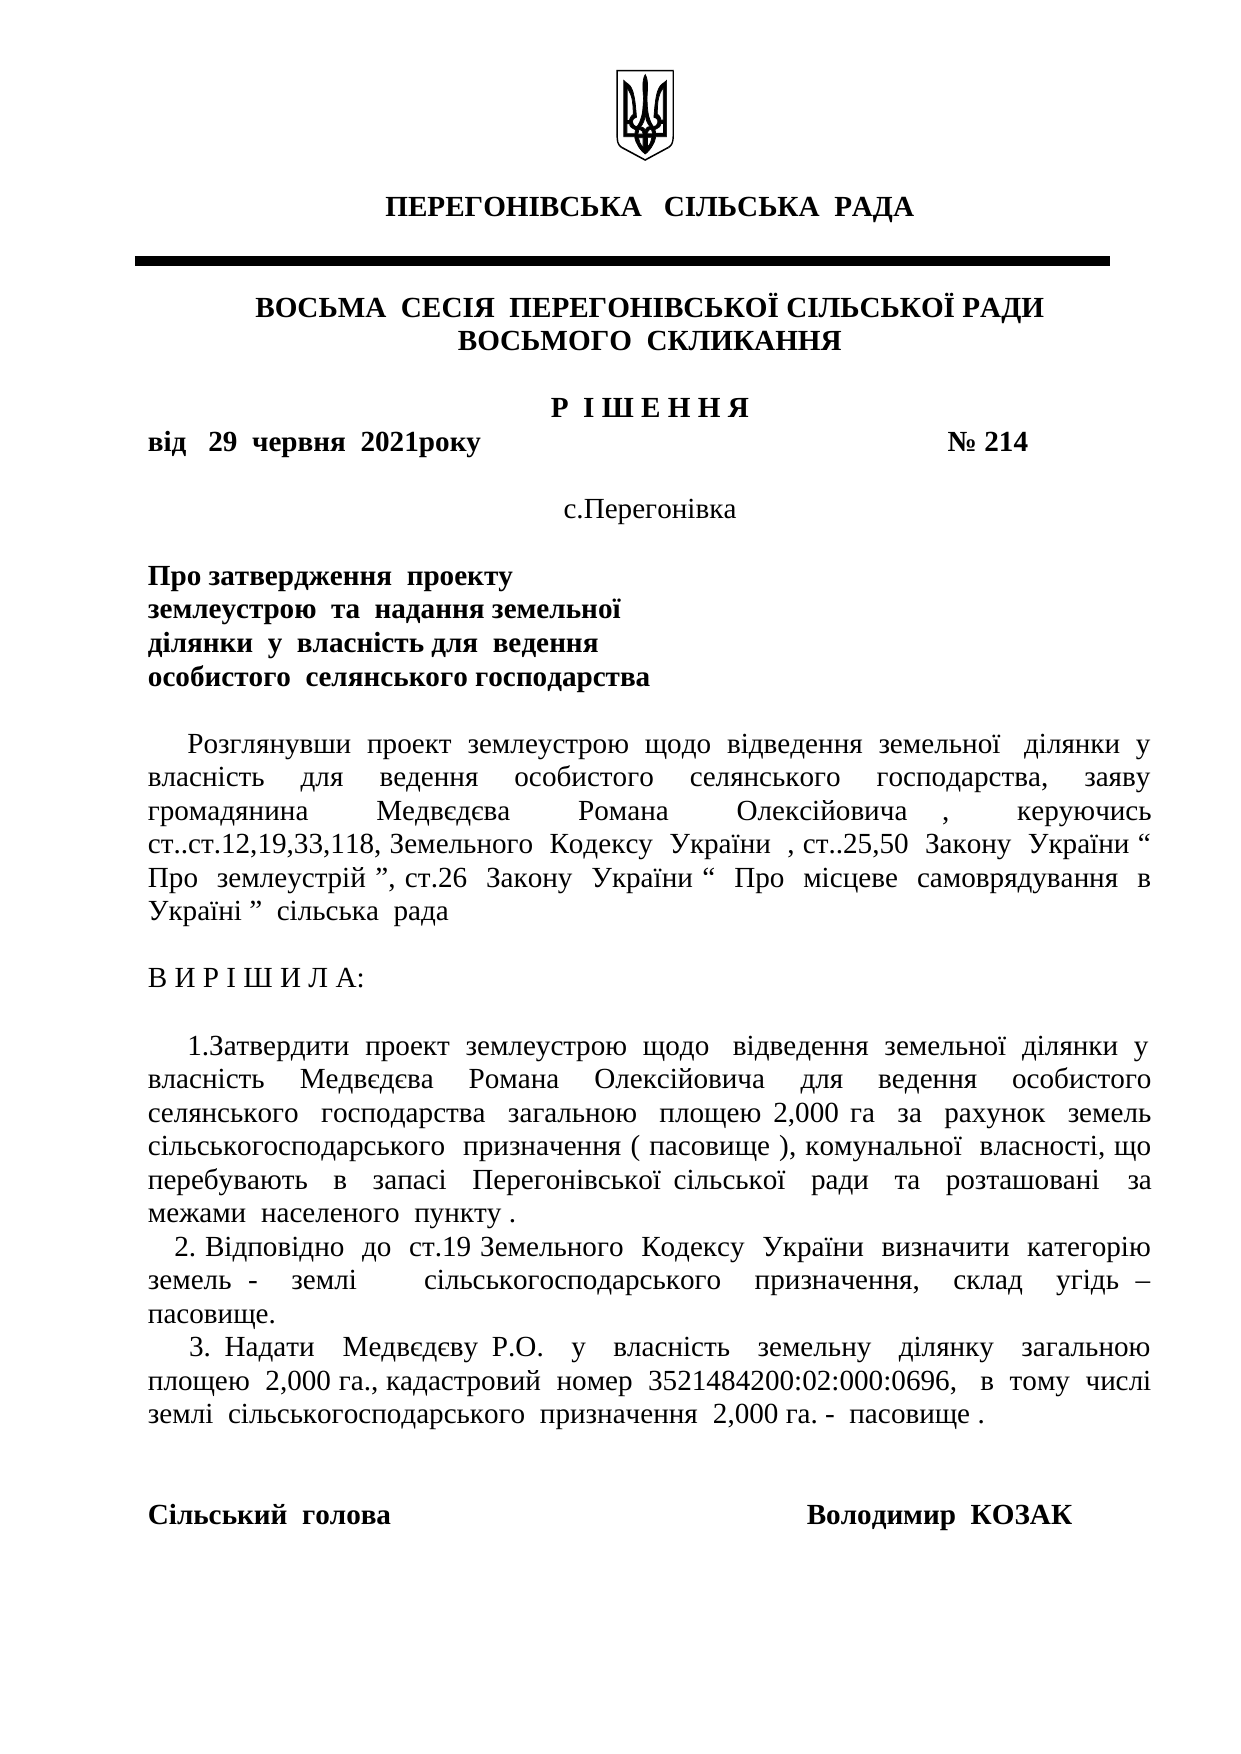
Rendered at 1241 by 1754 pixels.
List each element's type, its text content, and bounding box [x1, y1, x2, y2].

text 1.Затвердити проект землеустрою щодо відведення земельної ділянки у власність Медвєдєва Романа Олексійовича для ведення особистого селянського господарства загальною площею 2,000 га за рахунок земель сільськогосподарського призначення ( пасовище ), комунальної власності, що перебувають в запасі Перегонівської сільської ради та розташовані за межами населеного пункту . [148, 1028, 1152, 1229]
text землеустрою та надання земельної [148, 592, 1152, 625]
text від 29 червня 2021року № 214 [148, 424, 1152, 457]
text 3. Надати Медвєдєву Р.О. у власність земельну ділянку загальною площею 2,000 га., кадастровий номер 3521484200:02:000:0696, в тому числі землі сільськогосподарського призначення 2,000 га. - пасовище . [148, 1329, 1152, 1430]
text ВОСЬМОГО СКЛИКАННЯ [148, 323, 1152, 357]
text ПЕРЕГОНІВСЬКА СІЛЬСЬКА РАДА [148, 189, 1152, 223]
text В И Р І Ш И Л А: [148, 961, 1152, 994]
text Сільський голова Володимир КОЗАК [148, 1497, 1152, 1531]
text Р І Ш Е Н Н Я [148, 390, 1152, 424]
text 2. Відповідно до ст.19 Земельного Кодексу України визначити категорію земель - землі сільськогосподарського призначення, склад угідь – пасовище. [148, 1229, 1152, 1329]
text особистого селянського господарства [148, 659, 1152, 692]
text ВОСЬМА СЕСІЯ ПЕРЕГОНІВСЬКОЇ СІЛЬСЬКОЇ РАДИ [148, 290, 1152, 323]
text ділянки у власність для ведення [148, 625, 1152, 659]
text Розглянувши проект землеустрою щодо відведення земельної ділянки у власність для ведення особистого селянського господарства, заяву громадянина Медвєдєва Романа Олексійовича , керуючись ст..ст.12,19,33,118, Земельного Кодексу України , ст..25,50 Закону України “ Про землеустрій ”, ст.26 Закону України “ Про місцеве самоврядування в Україні ” сільська рада [148, 726, 1152, 927]
text Про затвердження проекту [148, 558, 1152, 592]
text с.Перегонівка [148, 491, 1152, 524]
